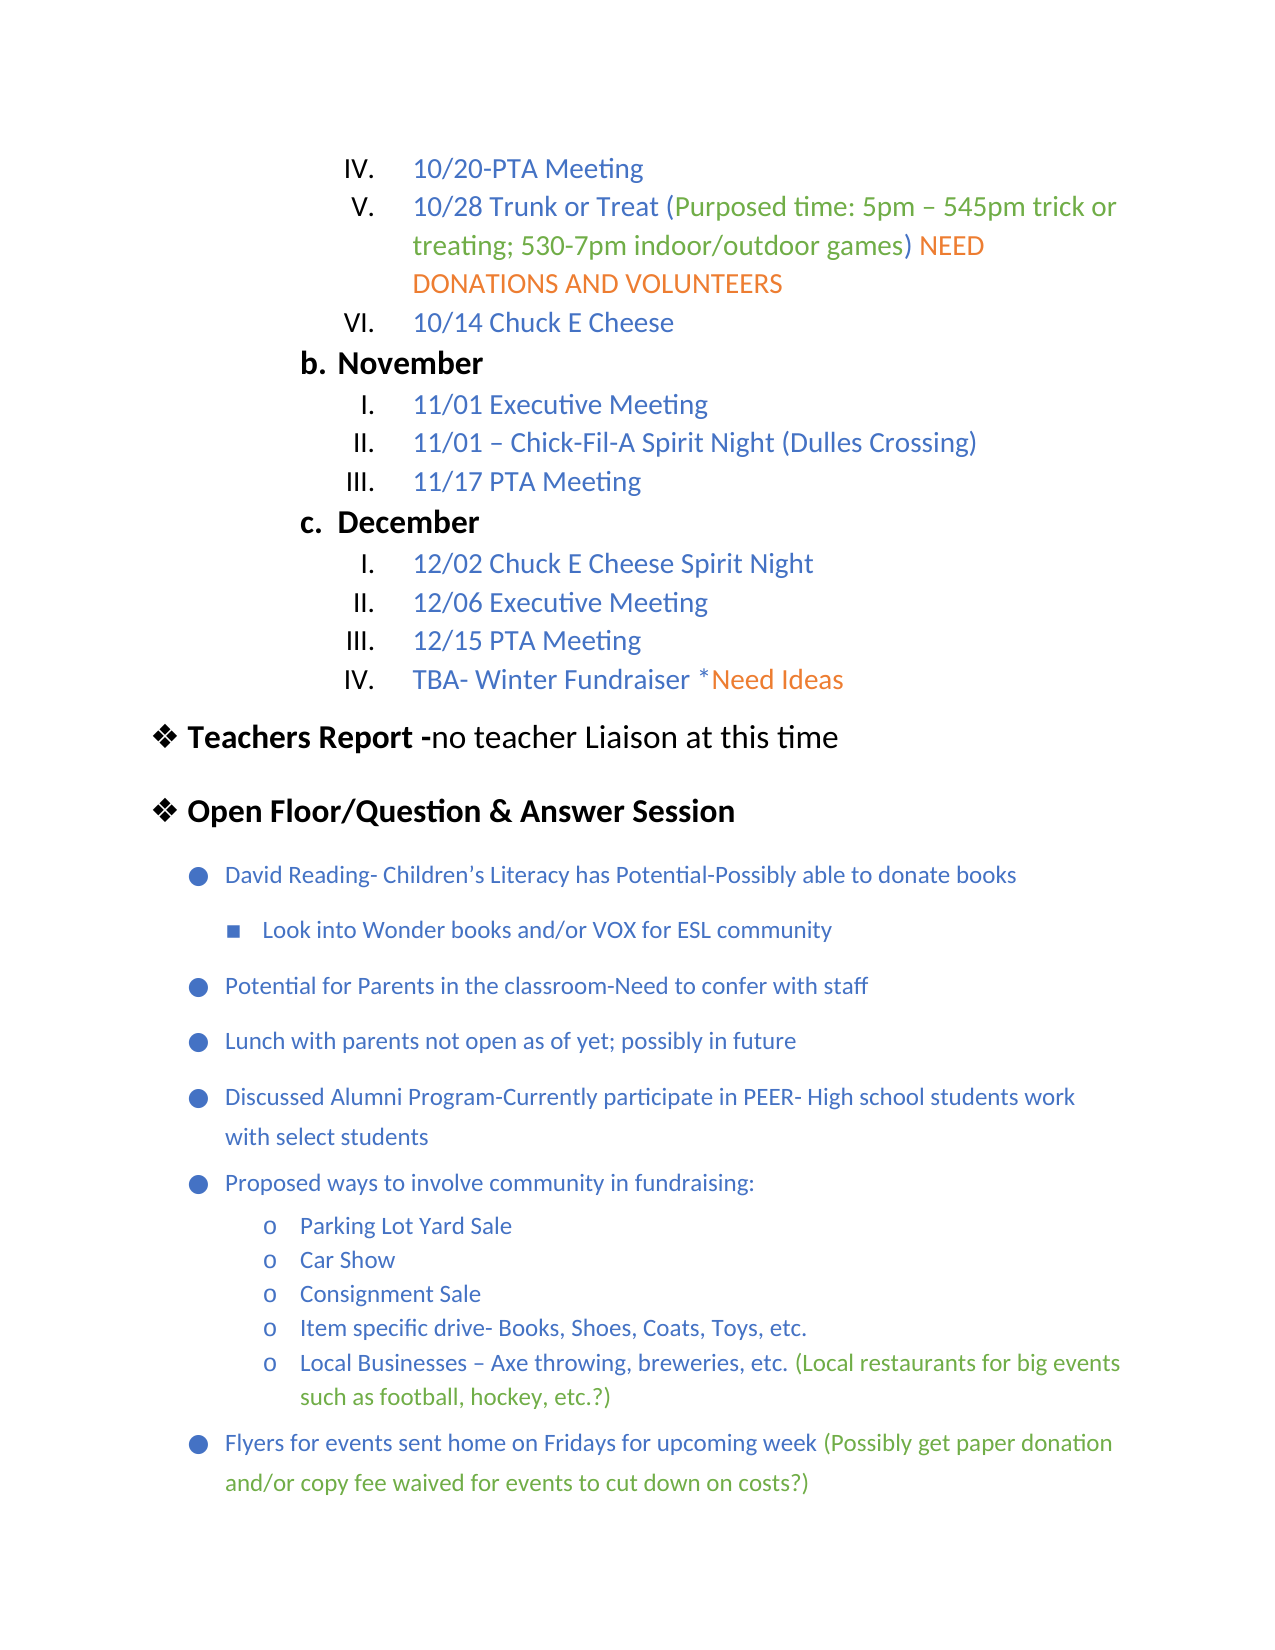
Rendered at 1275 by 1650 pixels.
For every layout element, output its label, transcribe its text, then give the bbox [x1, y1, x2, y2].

list Potential for Parents in the classroom-Need to confer with staff [187, 957, 1125, 1008]
list Open Floor/Question & Answer Session [150, 773, 1125, 841]
list Lunch with parents not open as of yet; possibly in future [187, 1013, 1125, 1064]
list 10/14 Chuck E Cheese [375, 304, 1125, 339]
list Consignment Sale [262, 1278, 1125, 1310]
list Teachers Report -no teacher Liaison at this time [150, 699, 1125, 767]
list 11/01 – Chick-Fil-A Spirit Night (Dulles Crossing) [375, 424, 1125, 460]
list 10/20-PTA Meeting [375, 150, 1125, 186]
list 12/06 Executive Meeting [375, 584, 1125, 619]
list 12/15 PTA Meeting [375, 622, 1125, 658]
list Discussed Alumni Program-Currently participate in PEER- High school students work with select students [187, 1068, 1125, 1152]
list Flyers for events sent home on Fridays for upcoming week (Possibly get paper donation and/or copy fee waived for events to cut down on costs?) [187, 1414, 1125, 1498]
list December [300, 501, 1125, 542]
list Look into Wonder books and/or VOX for ESL community [225, 902, 1125, 953]
list 11/01 Executive Meeting [375, 386, 1125, 422]
list Proposed ways to involve community in fundraising: [187, 1154, 1125, 1206]
list Car Show [262, 1244, 1125, 1276]
list Parking Lot Yard Sale [262, 1210, 1125, 1242]
list 11/17 PTA Meeting [375, 463, 1125, 499]
list David Reading- Children’s Literacy has Potential-Possibly able to donate books [187, 847, 1125, 898]
list Local Businesses – Axe throwing, breweries, etc. (Local restaurants for big events such as football, hockey, etc.?) [262, 1347, 1125, 1412]
list 10/28 Trunk or Treat (Purposed time: 5pm – 545pm trick or treating; 530-7pm indoor/outdoor games) NEED DONATIONS AND VOLUNTEERS [375, 188, 1125, 301]
list 12/02 Chuck E Cheese Spirit Night [375, 545, 1125, 581]
list TBA- Winter Fundraiser *Need Ideas [375, 661, 1125, 696]
list November [300, 342, 1125, 383]
list Item specific drive- Books, Shoes, Coats, Toys, etc. [262, 1313, 1125, 1344]
